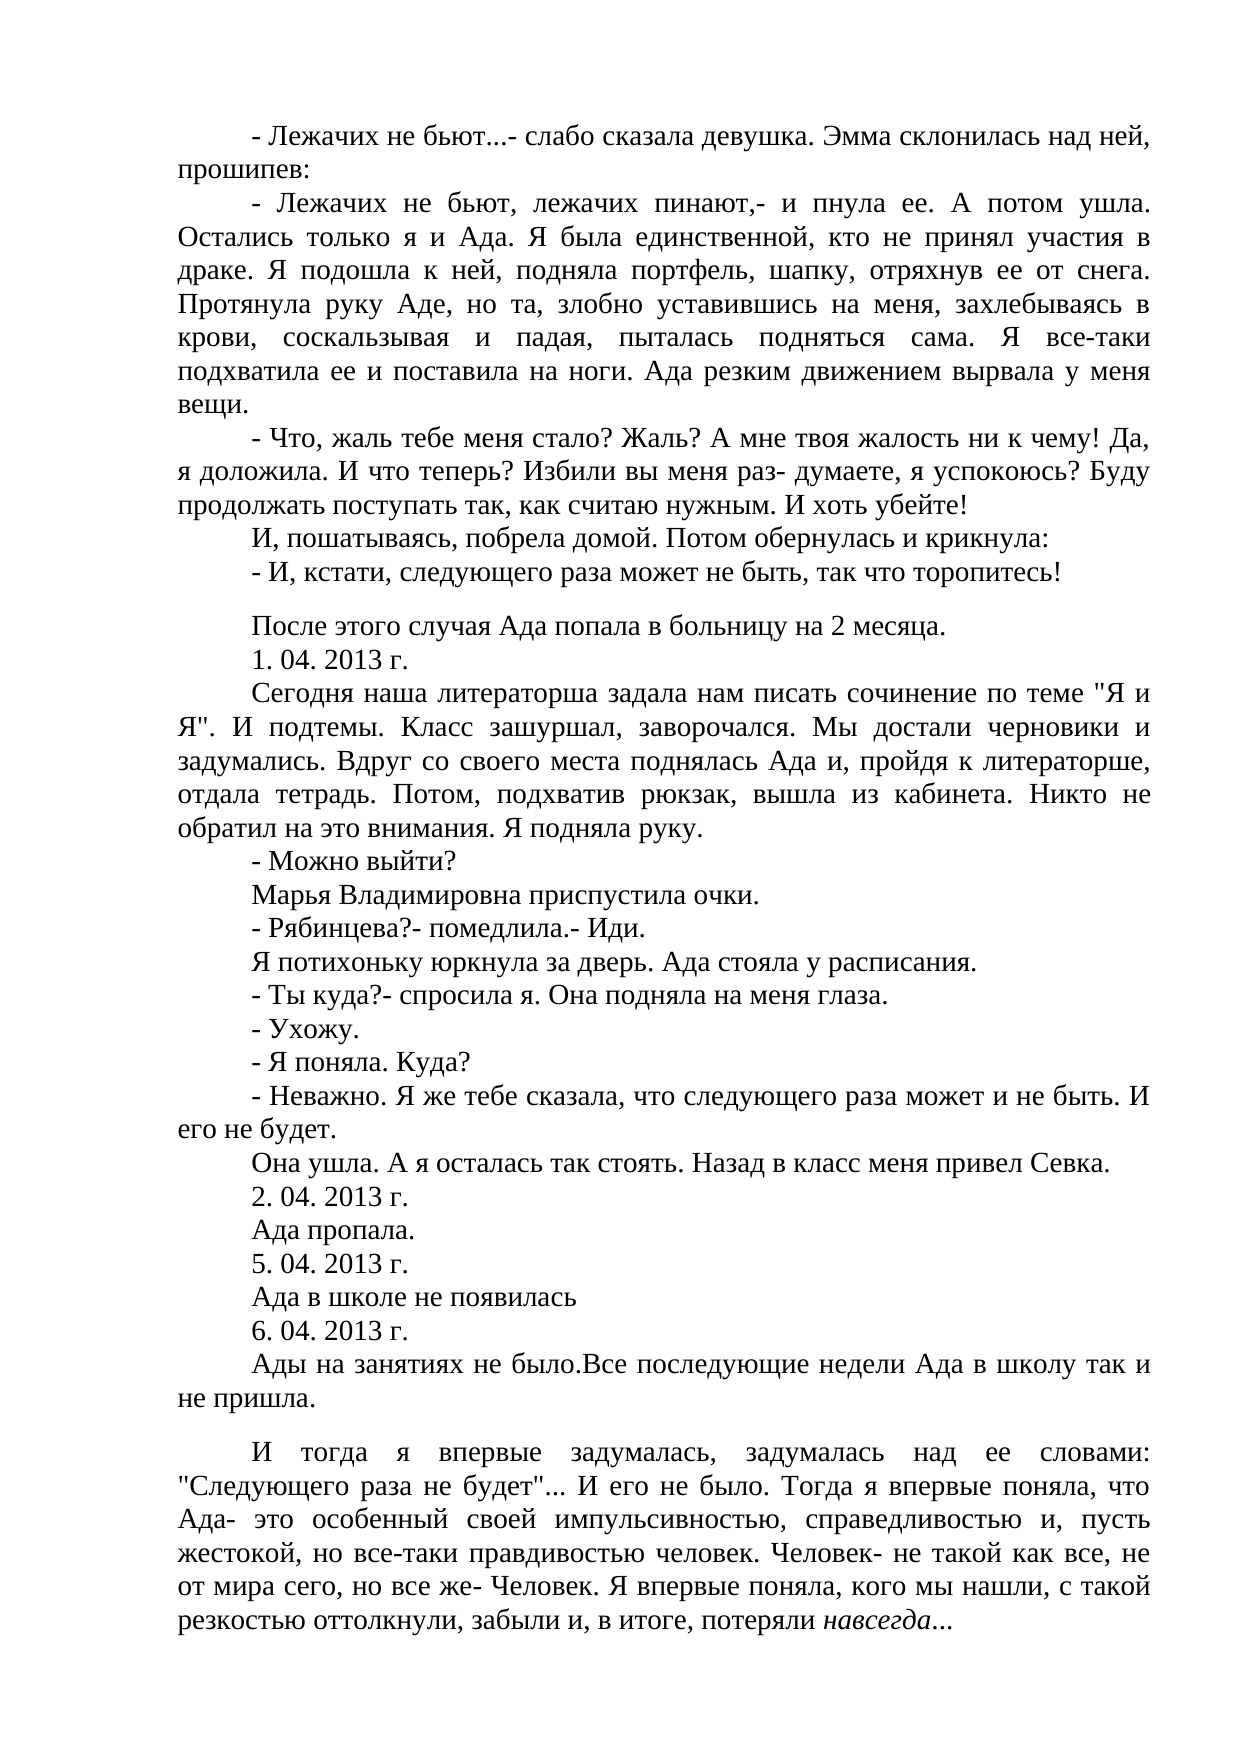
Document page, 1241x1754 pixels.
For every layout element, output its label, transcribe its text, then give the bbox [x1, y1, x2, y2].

text - Можно выйти? [177, 843, 1152, 877]
text И тогда я впервые задумалась, задумалась над ее словами: "Следующего раза не будет"... И его не было. Тогда я впервые поняла, что Ада- это особенный своей импульсивностью, справедливостью и, пусть жестокой, но все-таки правдивостью человек. Человек- не такой как все, не от мира сего, но все же- Человек. Я впервые поняла, кого мы нашли, с такой резкостью оттолкнули, забыли и, в итоге, потеряли навсегда... [177, 1434, 1152, 1636]
text Она ушла. А я осталась так стоять. Назад в класс меня привел Севка. [177, 1145, 1152, 1179]
text - И, кстати, следующего раза может не быть, так что торопитесь! [177, 554, 1152, 588]
text Я потихоньку юркнула за дверь. Ада стояла у расписания. [177, 944, 1152, 977]
text - Лежачих не бьют, лежачих пинают,- и пнула ее. А потом ушла. Остались только я и Ада. Я была единственной, кто не принял участия в драке. Я подошла к ней, подняла портфель, шапку, отряхнув ее от снега. Протянула руку Аде, но та, злобно уставившись на меня, захлебываясь в крови, соскальзывая и падая, пыталась подняться сама. Я все-таки подхватила ее и поставила на ноги. Ада резким движением вырвала у меня вещи. [177, 185, 1152, 420]
text После этого случая Ада попала в больницу на 2 месяца. [177, 608, 1152, 642]
text 6. 04. 2013 г. [177, 1313, 1152, 1346]
text 1. 04. 2013 г. [177, 642, 1152, 676]
text - Лежачих не бьют...- слабо сказала девушка. Эмма склонилась над ней, прошипев: [177, 118, 1152, 185]
text Сегодня наша литераторша задала нам писать сочинение по теме "Я и Я". И подтемы. Класс зашуршал, заворочался. Мы достали черновики и задумались. Вдруг со своего места поднялась Ада и, пройдя к литераторше, отдала тетрадь. Потом, подхватив рюкзак, вышла из кабинета. Никто не обратил на это внимания. Я подняла руку. [177, 676, 1152, 843]
text Ада в школе не появилась [177, 1279, 1152, 1313]
text Марья Владимировна приспустила очки. [177, 877, 1152, 910]
text - Ухожу. [177, 1011, 1152, 1044]
text И, пошатываясь, побрела домой. Потом обернулась и крикнула: [177, 521, 1152, 554]
text Ада пропала. [177, 1212, 1152, 1246]
text - Ты куда?- спросила я. Она подняла на меня глаза. [177, 977, 1152, 1011]
text - Что, жаль тебе меня стало? Жаль? А мне твоя жалость ни к чему! Да, я доложила. И что теперь? Избили вы меня раз- думаете, я успокоюсь? Буду продолжать поступать так, как считаю нужным. И хоть убейте! [177, 420, 1152, 521]
text 2. 04. 2013 г. [177, 1179, 1152, 1212]
text 5. 04. 2013 г. [177, 1246, 1152, 1279]
text - Я поняла. Куда? [177, 1044, 1152, 1078]
text - Рябинцева?- помедлила.- Иди. [177, 910, 1152, 944]
text - Неважно. Я же тебе сказала, что следующего раза может и не быть. И его не будет. [177, 1078, 1152, 1145]
text Ады на занятиях не было.Все последующие недели Ада в школу так и не пришла. [177, 1346, 1152, 1413]
